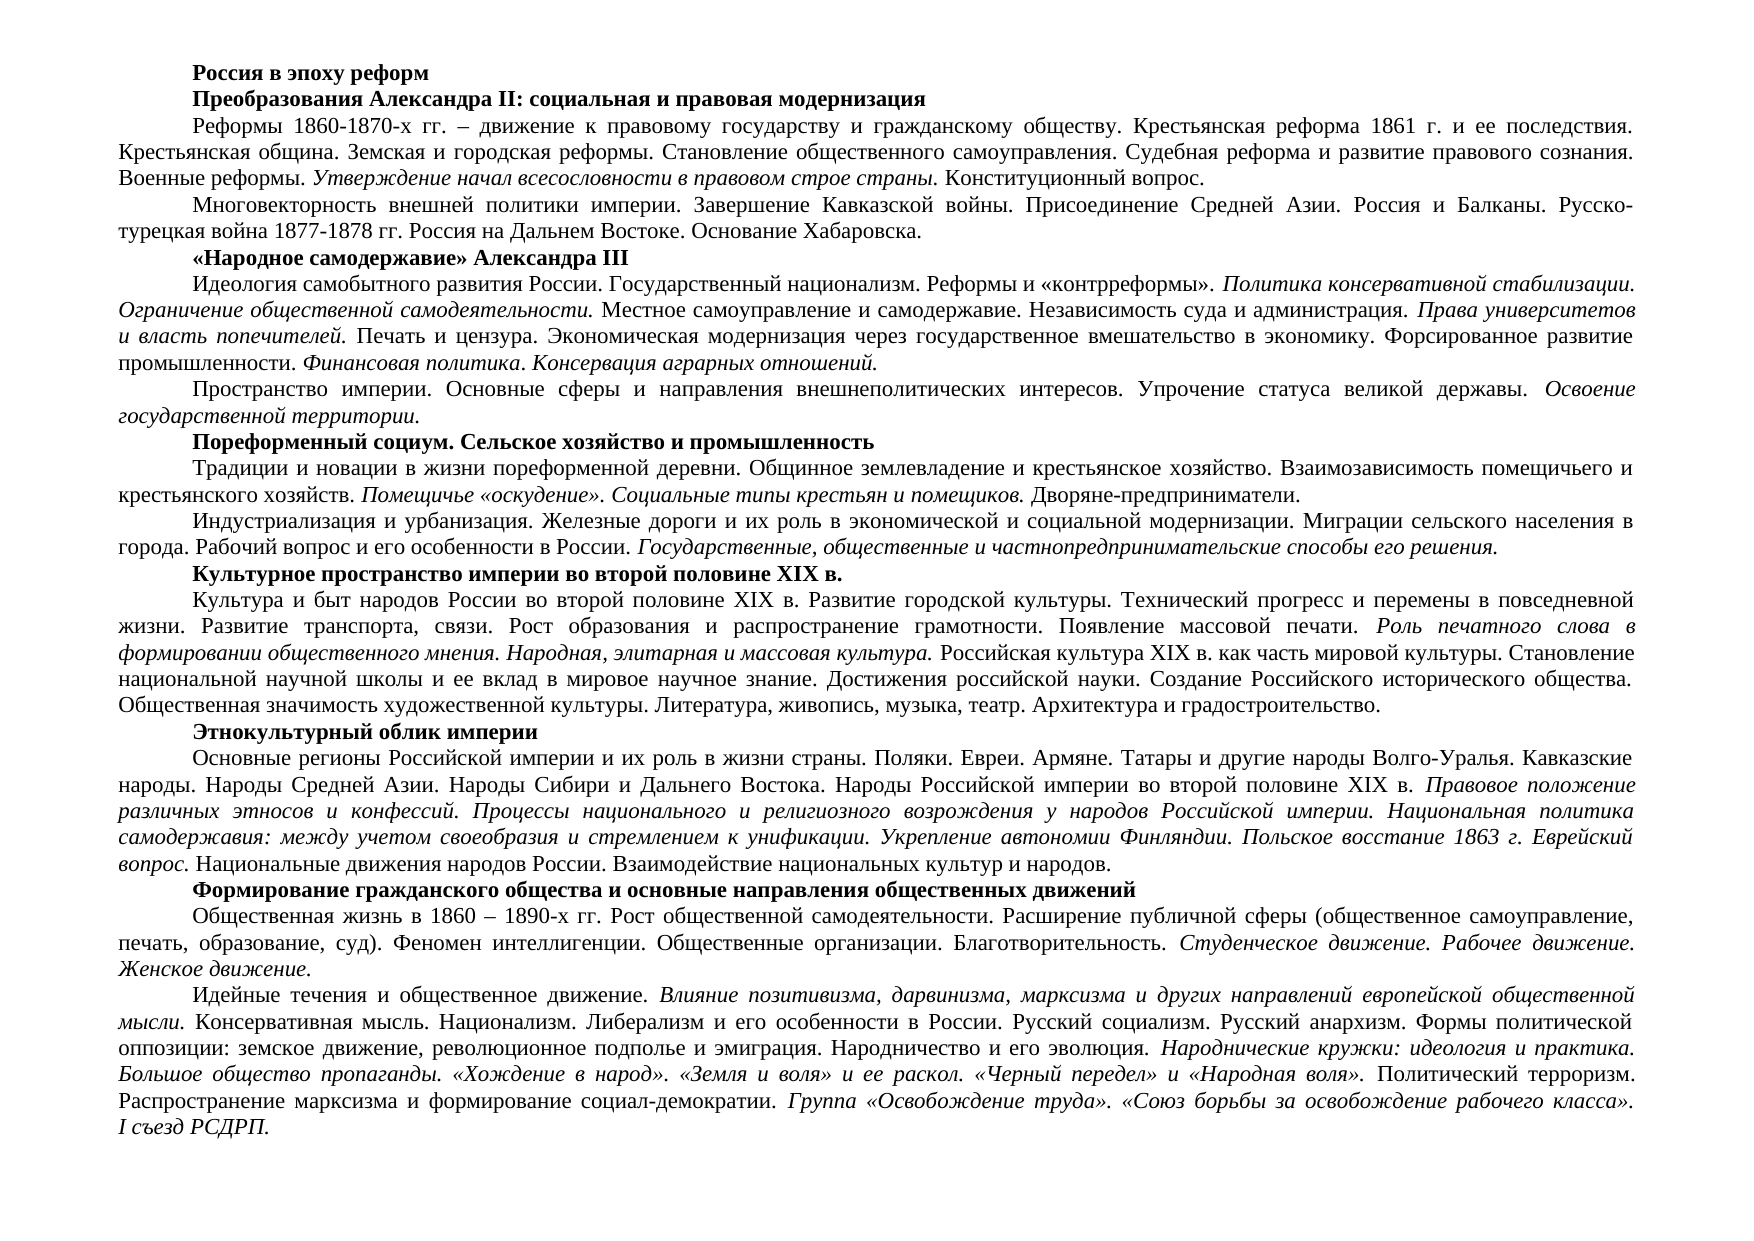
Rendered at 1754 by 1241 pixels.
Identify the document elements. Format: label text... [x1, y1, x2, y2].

text Традиции и новации в жизни пореформенной деревни. Общинное землевладение и крестьянское хозяйство. Взаимозависимость помещичьего и крестьянского хозяйств. Помещичье «оскудение». Социальные типы крестьян и помещиков. Дворяне-предприниматели. [118, 454, 1636, 507]
text Этнокультурный облик империи [118, 718, 1636, 744]
text Культура и быт народов России во второй половине XIX в. Развитие городской культуры. Технический прогресс и перемены в повседневной жизни. Развитие транспорта, связи. Рост образования и распространение грамотности. Появление массовой печати. Роль печатного слова в формировании общественного мнения. Народная, элитарная и массовая культура. Российская культура XIX в. как часть мировой культуры. Становление национальной научной школы и ее вклад в мировое научное знание. Достижения российской науки. Создание Российского исторического общества. Общественная значимость художественной культуры. Литература, живопись, музыка, театр. Архитектура и градостроительство. [118, 586, 1636, 718]
text Россия в эпоху реформ [118, 59, 1636, 85]
text Культурное пространство империи во второй половине XIX в. [118, 560, 1636, 586]
text Идейные течения и общественное движение. Влияние позитивизма, дарвинизма, марксизма и других направлений европейской общественной мысли. Консервативная мысль. Национализм. Либерализм и его особенности в России. Русский социализм. Русский анархизм. Формы политической оппозиции: земское движение, революционное подполье и эмиграция. Народничество и его эволюция. Народнические кружки: идеология и практика. Большое общество пропаганды. «Хождение в народ». «Земля и воля» и ее раскол. «Черный передел» и «Народная воля». Политический терроризм. Распространение марксизма и формирование социал-демократии. Группа «Освобождение труда». «Союз борьбы за освобождение рабочего класса». I съезд РСДРП. [118, 981, 1636, 1139]
text Многовекторность внешней политики империи. Завершение Кавказской войны. Присоединение Средней Азии. Россия и Балканы. Русско-турецкая война 1877-1878 гг. Россия на Дальнем Востоке. Основание Хабаровска. [118, 191, 1636, 243]
text Пореформенный социум. Сельское хозяйство и промышленность [118, 428, 1636, 454]
text Идеология самобытного развития России. Государственный национализм. Реформы и «контрреформы». Политика консервативной стабилизации. Ограничение общественной самодеятельности. Местное самоуправление и самодержавие. Независимость суда и администрация. Права университетов и власть попечителей. Печать и цензура. Экономическая модернизация через государственное вмешательство в экономику. Форсированное развитие промышленности. Финансовая политика. Консервация аграрных отношений. [118, 270, 1636, 375]
text Индустриализация и урбанизация. Железные дороги и их роль в экономической и социальной модернизации. Миграции сельского населения в города. Рабочий вопрос и его особенности в России. Государственные, общественные и частнопредпринимательские способы его решения. [118, 507, 1636, 560]
text Формирование гражданского общества и основные направления общественных движений [118, 876, 1636, 902]
text Пространство империи. Основные сферы и направления внешнеполитических интересов. Упрочение статуса великой державы. Освоение государственной территории. [118, 375, 1636, 428]
text Преобразования Александра II: социальная и правовая модернизация [118, 85, 1636, 112]
text Общественная жизнь в 1860 – 1890-х гг. Рост общественной самодеятельности. Расширение публичной сферы (общественное самоуправление, печать, образование, суд). Феномен интеллигенции. Общественные организации. Благотворительность. Студенческое движение. Рабочее движение. Женское движение. [118, 902, 1636, 981]
text «Народное самодержавие» Александра III [118, 243, 1636, 270]
text Основные регионы Российской империи и их роль в жизни страны. Поляки. Евреи. Армяне. Татары и другие народы Волго-Уралья. Кавказские народы. Народы Средней Азии. Народы Сибири и Дальнего Востока. Народы Российской империи во второй половине XIX в. Правовое положение различных этносов и конфессий. Процессы национального и религиозного возрождения у народов Российской империи. Национальная политика самодержавия: между учетом своеобразия и стремлением к унификации. Укрепление автономии Финляндии. Польское восстание 1863 г. Еврейский вопрос. Национальные движения народов России. Взаимодействие национальных культур и народов. [118, 744, 1636, 876]
text Реформы 1860-1870-х гг. – движение к правовому государству и гражданскому обществу. Крестьянская реформа 1861 г. и ее последствия. Крестьянская община. Земская и городская реформы. Становление общественного самоуправления. Судебная реформа и развитие правового сознания. Военные реформы. Утверждение начал всесословности в правовом строе страны. Конституционный вопрос. [118, 112, 1636, 191]
